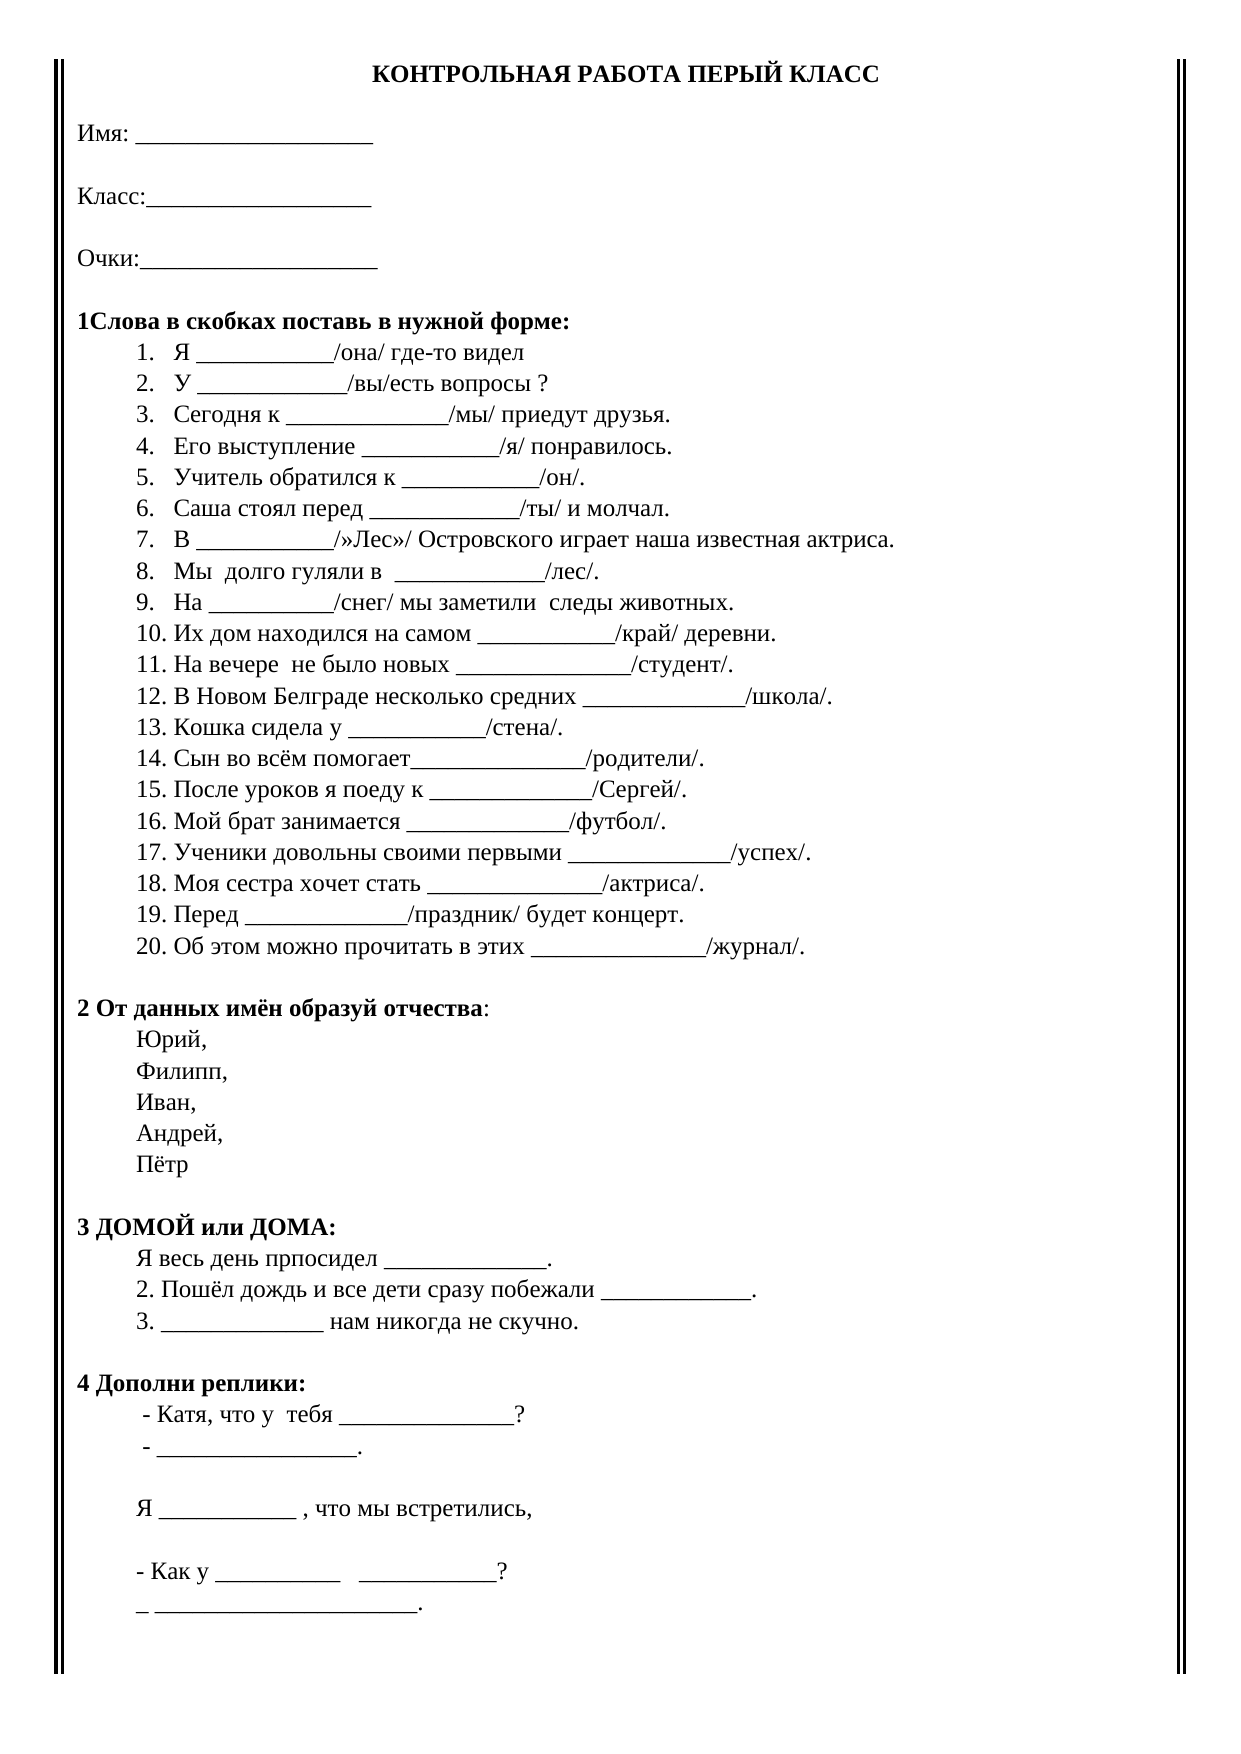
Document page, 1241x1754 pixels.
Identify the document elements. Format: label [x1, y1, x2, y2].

table_header [64, 59, 1177, 1674]
